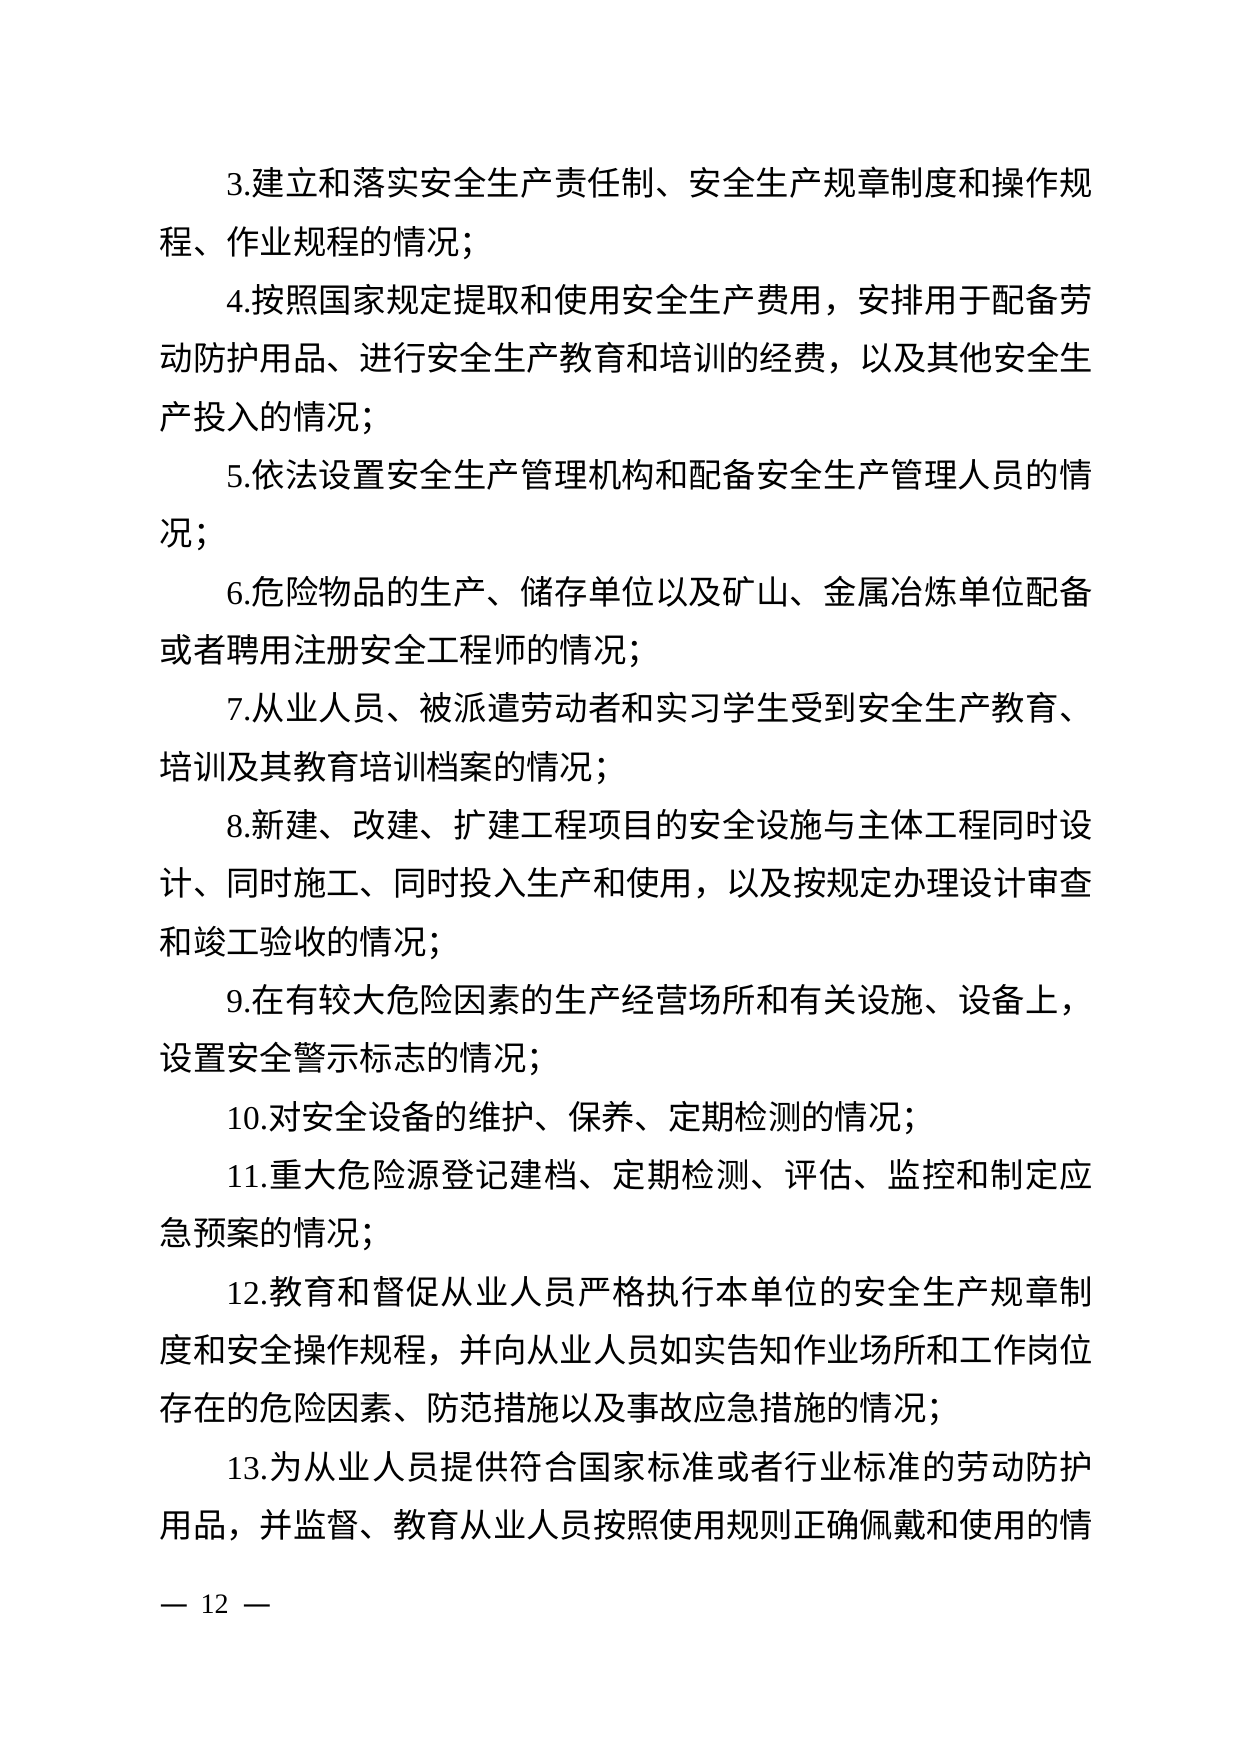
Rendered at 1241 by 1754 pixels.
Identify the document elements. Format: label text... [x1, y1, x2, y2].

text 8.新建、改建、扩建工程项目的安全设施与主体工程同时设计、同时施工、同时投入生产和使用，以及按规定办理设计审查和竣工验收的情况； [159, 791, 1094, 966]
text 9.在有较大危险因素的生产经营场所和有关设施、设备上，设置安全警示标志的情况； [159, 966, 1094, 1082]
text 5.依法设置安全生产管理机构和配备安全生产管理人员的情况； [159, 441, 1094, 557]
text 3.建立和落实安全生产责任制、安全生产规章制度和操作规程、作业规程的情况； [159, 149, 1094, 266]
text 10.对安全设备的维护、保养、定期检测的情况； [159, 1082, 1094, 1141]
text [159, 1432, 1094, 1549]
text 7.从业人员、被派遣劳动者和实习学生受到安全生产教育、培训及其教育培训档案的情况； [159, 674, 1094, 791]
text 4.按照国家规定提取和使用安全生产费用，安排用于配备劳动防护用品、进行安全生产教育和培训的经费，以及其他安全生产投入的情况； [159, 266, 1094, 441]
text 12.教育和督促从业人员严格执行本单位的安全生产规章制度和安全操作规程，并向从业人员如实告知作业场所和工作岗位存在的危险因素、防范措施以及事故应急措施的情况； [159, 1257, 1094, 1432]
text 6.危险物品的生产、储存单位以及矿山、金属冶炼单位配备或者聘用注册安全工程师的情况； [159, 557, 1094, 674]
text 11.重大危险源登记建档、定期检测、评估、监控和制定应急预案的情况； [159, 1141, 1094, 1257]
